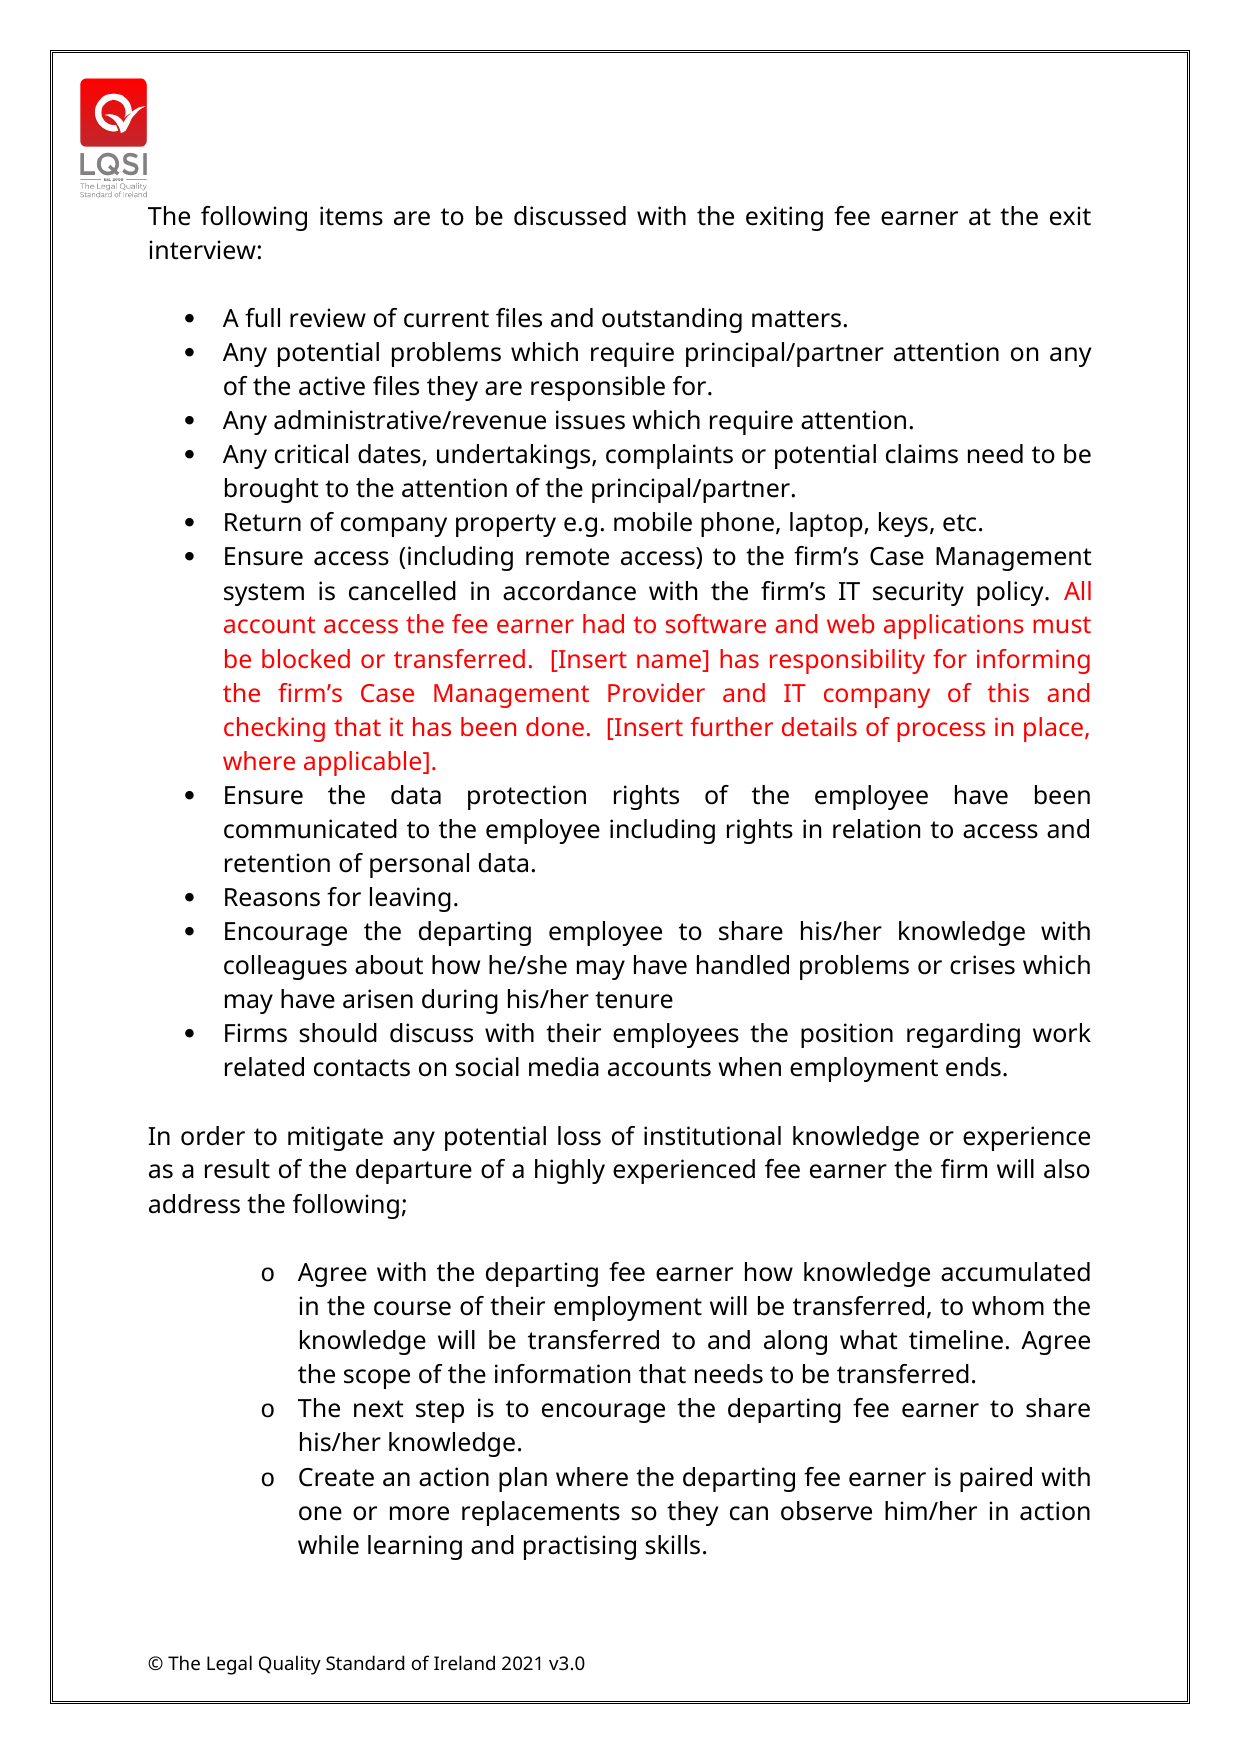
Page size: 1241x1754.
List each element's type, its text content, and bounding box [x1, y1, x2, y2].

text The following items are to be discussed with the exiting fee earner at the exit interview: [148, 198, 1093, 267]
picture [73, 75, 152, 199]
list Agree with the departing fee earner how knowledge accumulated in the course of their employment will be transferred, to whom the knowledge will be transferred to and along what timeline. Agree the scope of the information that needs to be transferred. [260, 1254, 1093, 1391]
list Ensure the data protection rights of the employee have been communicated to the employee including rights in relation to access and retention of personal data. [185, 777, 1093, 880]
list Return of company property e.g. mobile phone, laptop, keys, etc. [185, 505, 1093, 539]
text In order to mitigate any potential loss of institutional knowledge or experience as a result of the departure of a highly experienced fee earner the firm will also address the following; [148, 1118, 1093, 1220]
list Reasons for leaving. [185, 880, 1093, 914]
list Create an action plan where the departing fee earner is paired with one or more replacements so they can observe him/her in action while learning and practising skills. [260, 1459, 1093, 1562]
list Any critical dates, undertakings, complaints or potential claims need to be brought to the attention of the principal/partner. [185, 437, 1093, 505]
list Encourage the departing employee to share his/her knowledge with colleagues about how he/she may have handled problems or crises which may have arisen during his/her tenure [185, 914, 1093, 1016]
list Any administrative/revenue issues which require attention. [185, 403, 1093, 437]
list Ensure access (including remote access) to the firm’s Case Management system is cancelled in accordance with the firm’s IT security policy. All account access the fee earner had to software and web applications must be blocked or transferred. [Insert name] has responsibility for informing the firm’s Case Management Provider and IT company of this and checking that it has been done. [Insert further details of process in place, where applicable]. [185, 539, 1093, 777]
list The next step is to encourage the departing fee earner to share his/her knowledge. [260, 1391, 1093, 1459]
list Any potential problems which require principal/partner attention on any of the active files they are responsible for. [185, 335, 1093, 403]
list Firms should discuss with their employees the position regarding work related contacts on social media accounts when employment ends. [185, 1016, 1093, 1084]
list A full review of current files and outstanding matters. [185, 301, 1093, 335]
